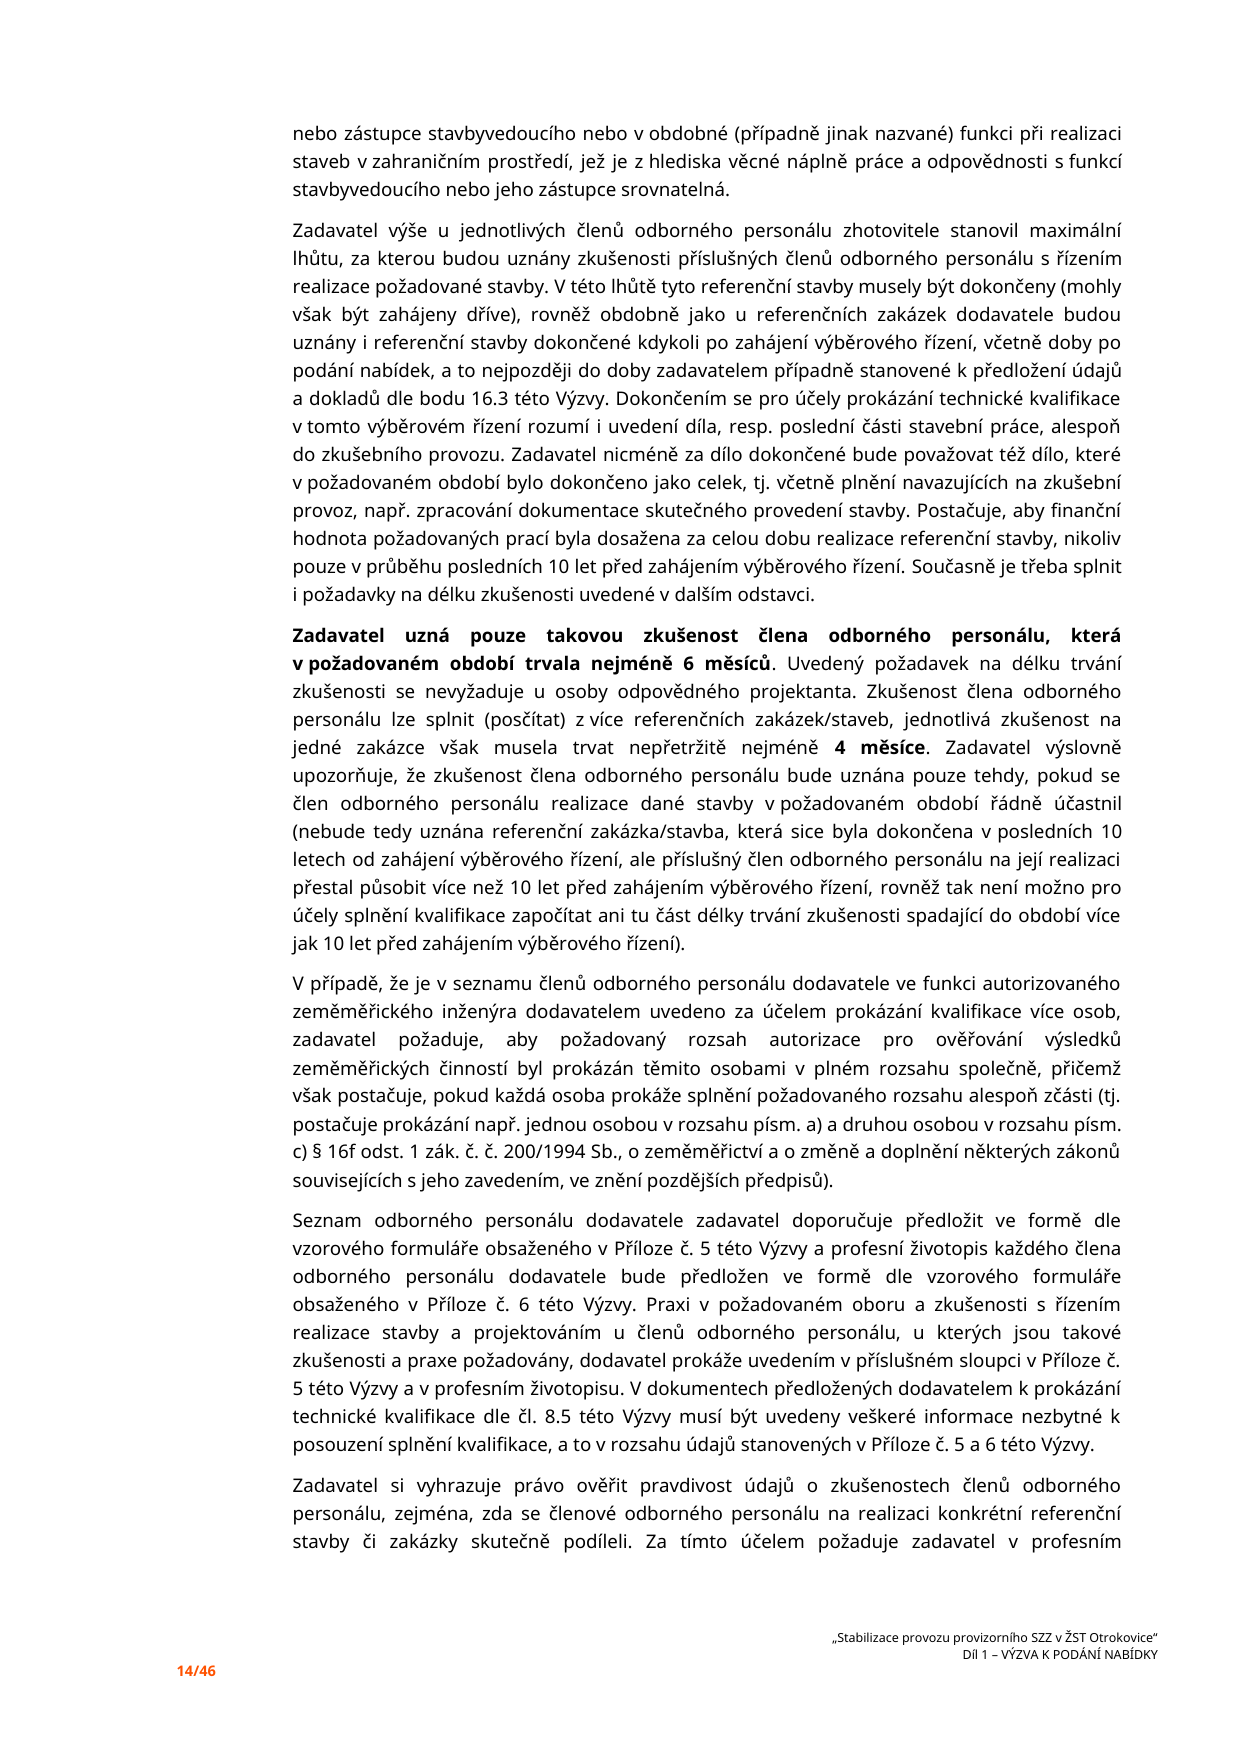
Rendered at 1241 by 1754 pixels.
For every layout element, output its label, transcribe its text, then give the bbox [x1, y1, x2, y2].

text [292, 1472, 1122, 1554]
text V případě, že je v seznamu členů odborného personálu dodavatele ve funkci autorizovaného zeměměřického inženýra dodavatelem uvedeno za účelem prokázání kvalifikace více osob, zadavatel požaduje, aby požadovaný rozsah autorizace pro ověřování výsledků zeměměřických činností byl prokázán těmito osobami v plném rozsahu společně, přičemž však postačuje, pokud každá osoba prokáže splnění požadovaného rozsahu alespoň zčásti (tj. postačuje prokázání např. jednou osobou v rozsahu písm. a) a druhou osobou v rozsahu písm. c) § 16f odst. 1 zák. č. č. 200/1994 Sb., o zeměměřictví a o změně a doplnění některých zákonů souvisejících s jeho zavedením, ve znění pozdějších předpisů). [292, 971, 1122, 1192]
text Seznam odborného personálu dodavatele zadavatel doporučuje předložit ve formě dle vzorového formuláře obsaženého v Příloze č. 5 této Výzvy a profesní životopis každého člena odborného personálu dodavatele bude předložen ve formě dle vzorového formuláře obsaženého v Příloze č. 6 této Výzvy. Praxi v požadovaném oboru a zkušenosti s řízením realizace stavby a projektováním u členů odborného personálu, u kterých jsou takové zkušenosti a praxe požadovány, dodavatel prokáže uvedením v příslušném sloupci v Příloze č. 5 této Výzvy a v profesním životopisu. V dokumentech předložených dodavatelem k prokázání technické kvalifikace dle čl. 8.5 této Výzvy musí být uvedeny veškeré informace nezbytné k posouzení splnění kvalifikace, a to v rozsahu údajů stanovených v Příloze č. 5 a 6 této Výzvy. [292, 1207, 1122, 1457]
text Zadavatel výše u jednotlivých členů odborného personálu zhotovitele stanovil maximální lhůtu, za kterou budou uznány zkušenosti příslušných členů odborného personálu s řízením realizace požadované stavby. V této lhůtě tyto referenční stavby musely být dokončeny (mohly však být zahájeny dříve), rovněž obdobně jako u referenčních zakázek dodavatele budou uznány i referenční stavby dokončené kdykoli po zahájení výběrového řízení, včetně doby po podání nabídek, a to nejpozději do doby zadavatelem případně stanovené k předložení údajů a dokladů dle bodu 16.3 této Výzvy. Dokončením se pro účely prokázání technické kvalifikace v tomto výběrovém řízení rozumí i uvedení díla, resp. poslední části stavební práce, alespoň do zkušebního provozu. Zadavatel nicméně za dílo dokončené bude považovat též dílo, které v požadovaném období bylo dokončeno jako celek, tj. včetně plnění navazujících na zkušební provoz, např. zpracování dokumentace skutečného provedení stavby. Postačuje, aby finanční hodnota požadovaných prací byla dosažena za celou dobu realizace referenční stavby, nikoliv pouze v průběhu posledních 10 let před zahájením výběrového řízení. Současně je třeba splnit i požadavky na délku zkušenosti uvedené v dalším odstavci. [292, 217, 1122, 607]
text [292, 121, 1122, 202]
text Zadavatel uzná pouze takovou zkušenost člena odborného personálu, která v požadovaném období trvala nejméně 6 měsíců. Uvedený požadavek na délku trvání zkušenosti se nevyžaduje u osoby odpovědného projektanta. Zkušenost člena odborného personálu lze splnit (posčítat) z více referenčních zakázek/staveb, jednotlivá zkušenost na jedné zakázce však musela trvat nepřetržitě nejméně 4 měsíce. Zadavatel výslovně upozorňuje, že zkušenost člena odborného personálu bude uznána pouze tehdy, pokud se člen odborného personálu realizace dané stavby v požadovaném období řádně účastnil (nebude tedy uznána referenční zakázka/stavba, která sice byla dokončena v posledních 10 letech od zahájení výběrového řízení, ale příslušný člen odborného personálu na její realizaci přestal působit více než 10 let před zahájením výběrového řízení, rovněž tak není možno pro účely splnění kvalifikace započítat ani tu část délky trvání zkušenosti spadající do období více jak 10 let před zahájením výběrového řízení). [292, 622, 1122, 956]
